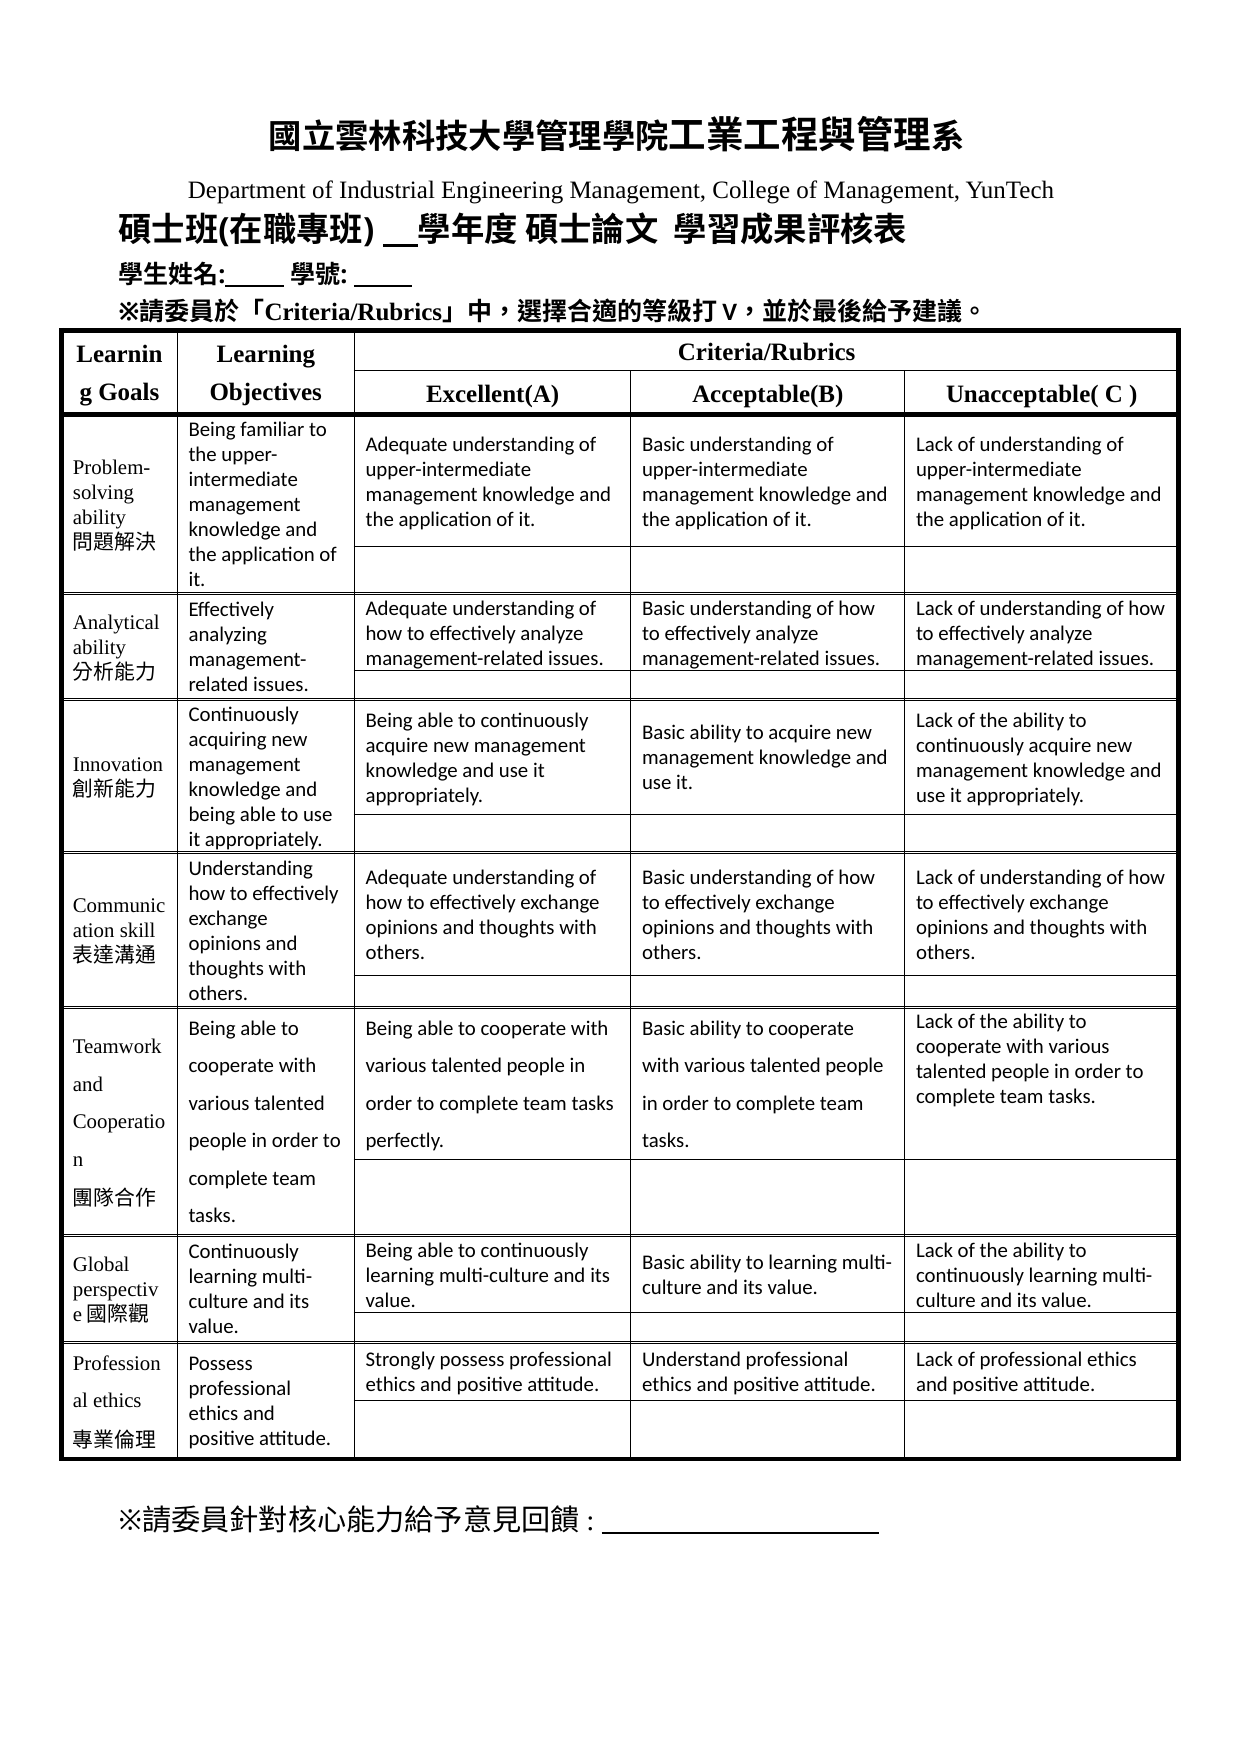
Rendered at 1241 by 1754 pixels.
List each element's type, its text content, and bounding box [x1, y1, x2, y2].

table_cell Being able to continuously acquire new management knowledge and use it appropriately. [355, 701, 630, 813]
table_cell Adequate understanding of how to effectively exchange opinions and thoughts with others. [355, 854, 630, 975]
table_cell Adequate understanding of how to effectively analyze management-related issues. [355, 595, 630, 670]
table_cell [631, 1160, 904, 1234]
table_cell Professional ethics 專業倫理 [64, 1344, 177, 1457]
table_cell Lack of the ability to continuously acquire new management knowledge and use it appropriately. [905, 701, 1176, 813]
table_cell [905, 547, 1176, 592]
table_cell Lack of understanding of upper-intermediate management knowledge and the application of it. [905, 417, 1176, 546]
table_cell Basic understanding of upper-intermediate management knowledge and the application of it. [631, 417, 904, 546]
table_cell Understand professional ethics and positive attitude. [631, 1344, 904, 1399]
table_cell [631, 976, 904, 1006]
table_header Criteria/Rubrics [355, 333, 1176, 370]
table_cell Adequate understanding of upper-intermediate management knowledge and the application of it. [355, 417, 630, 546]
table_cell [905, 976, 1176, 1006]
table_cell [905, 1313, 1176, 1341]
table_cell Lack of the ability to cooperate with various talented people in order to complete team tasks. [905, 1009, 1176, 1159]
table_cell [905, 1160, 1176, 1234]
table_cell Problem-solving ability 問題解決 [64, 417, 177, 592]
table_cell [631, 547, 904, 592]
table_cell Excellent(A) [355, 371, 630, 412]
table_cell Continuously learning multi-culture and its value. [178, 1237, 354, 1341]
table_cell Basic ability to cooperate with various talented people in order to complete team tasks. [631, 1009, 904, 1159]
table_cell Being able to continuously learning multi-culture and its value. [355, 1237, 630, 1312]
table_cell Strongly possess professional ethics and positive attitude. [355, 1344, 630, 1399]
table_cell Effectively analyzing management-related issues. [178, 595, 354, 698]
table_cell Basic ability to acquire new management knowledge and use it. [631, 701, 904, 813]
table_cell Understanding how to effectively exchange opinions and thoughts with others. [178, 854, 354, 1006]
table_cell [355, 976, 630, 1006]
text 碩士班(在職專班) 學年度 碩士論文 學習成果評核表 學生姓名: 學號: [118, 208, 1122, 292]
table_cell Being familiar to the upper-intermediate management knowledge and the application of it. [178, 417, 354, 592]
table_cell Basic understanding of how to effectively exchange opinions and thoughts with others. [631, 854, 904, 975]
text 國立雲林科技大學管理學院工業工程與管理系 [118, 108, 1115, 158]
table_cell Unacceptable( C ) [905, 371, 1176, 412]
table_cell [905, 815, 1176, 851]
table_cell Innovation 創新能力 [64, 701, 177, 851]
table_cell [631, 1401, 904, 1457]
table_cell Lack of the ability to continuously learning multi-culture and its value. [905, 1237, 1176, 1312]
table_cell [631, 671, 904, 698]
text ※請委員針對核心能力給予意見回饋 : [118, 1480, 1122, 1555]
table_cell [631, 1313, 904, 1341]
table_cell Being able to cooperate with various talented people in order to complete team tasks perfectly. [355, 1009, 630, 1159]
table_cell [355, 1401, 630, 1457]
table_cell [905, 671, 1176, 698]
table_header Learning Goals [64, 333, 177, 412]
table_cell [355, 1160, 630, 1234]
table_cell Communication skill 表達溝通 [64, 854, 177, 1006]
table_cell Possess professional ethics and positive attitude. [178, 1344, 354, 1457]
table_cell Lack of professional ethics and positive attitude. [905, 1344, 1176, 1399]
table_cell [355, 547, 630, 592]
table_cell Teamwork and Cooperation 團隊合作 [64, 1009, 177, 1234]
table_cell [631, 815, 904, 851]
table_cell Global perspective國際觀 [64, 1237, 177, 1341]
table_cell Analytical ability 分析能力 [64, 595, 177, 698]
table_cell [355, 671, 630, 698]
table_cell [355, 1313, 630, 1341]
table_cell [355, 815, 630, 851]
table_cell Acceptable(B) [631, 371, 904, 412]
table_cell Lack of understanding of how to effectively analyze management-related issues. [905, 595, 1176, 670]
text Department of Industrial Engineering Management, College of Management, YunTech [118, 158, 1123, 208]
table_cell Continuously acquiring new management knowledge and being able to use it appropriately. [178, 701, 354, 851]
table_cell Basic ability to learning multi-culture and its value. [631, 1237, 904, 1312]
table_cell Basic understanding of how to effectively analyze management-related issues. [631, 595, 904, 670]
table_cell [905, 1401, 1176, 1457]
table_cell Lack of understanding of how to effectively exchange opinions and thoughts with others. [905, 854, 1176, 975]
table_header Learning Objectives [178, 333, 354, 412]
text ※請委員於「Criteria/Rubrics」中，選擇合適的等級打V，並於最後給予建議。 [118, 292, 1122, 328]
table_cell Being able to cooperate with various talented people in order to complete team tasks. [178, 1009, 354, 1234]
